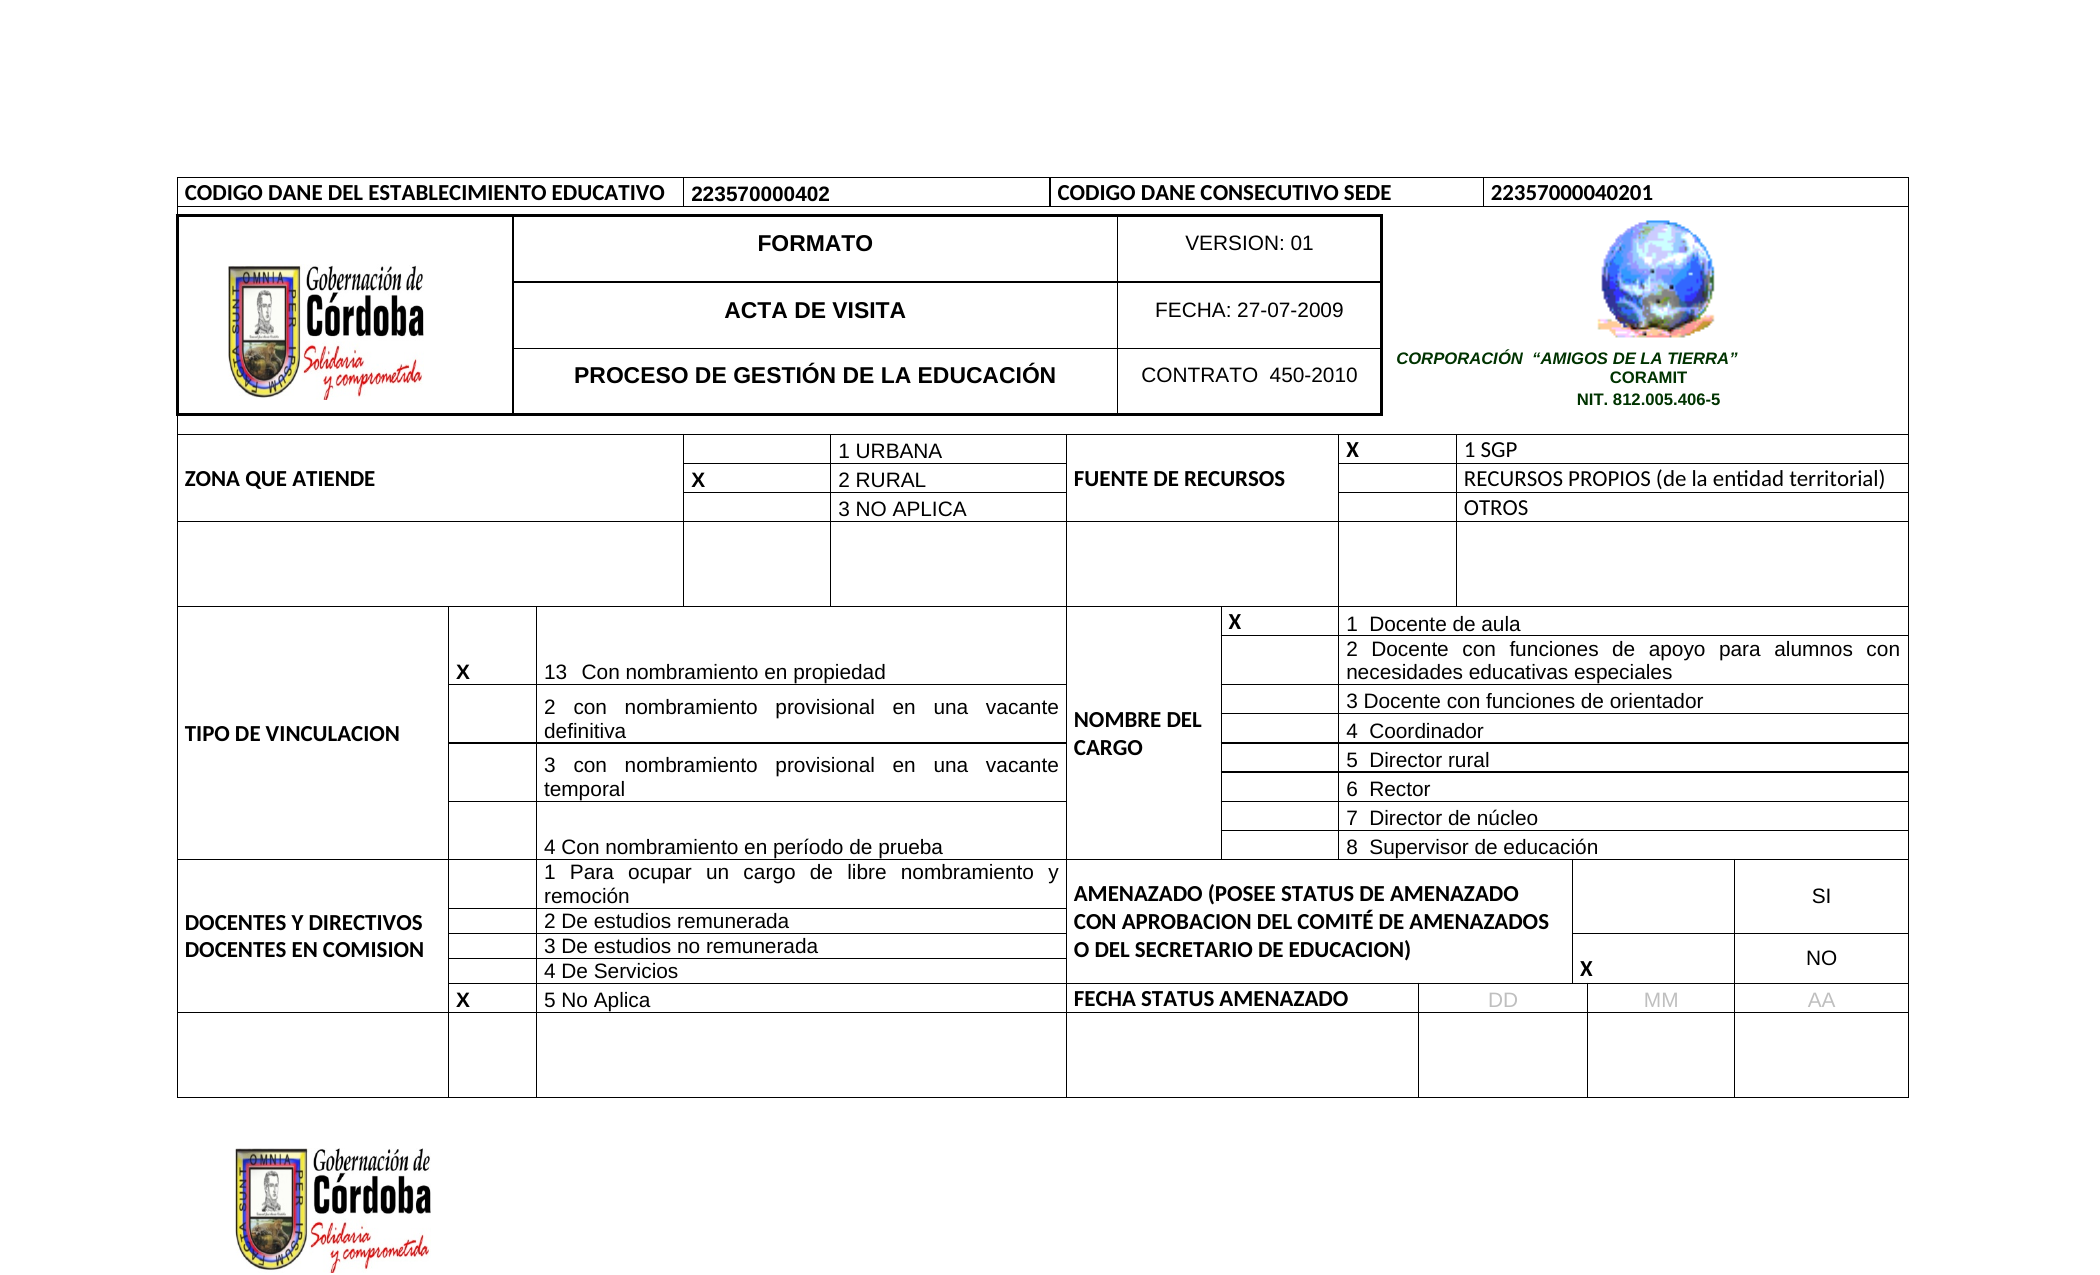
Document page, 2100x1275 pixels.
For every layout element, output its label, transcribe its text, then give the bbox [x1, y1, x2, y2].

table_cell X [1339, 435, 1456, 463]
table_cell MM [1588, 984, 1734, 1012]
table_cell FUENTE DE RECURSOS [1067, 435, 1338, 521]
table_cell [1457, 522, 1908, 606]
table_cell AA [1735, 984, 1908, 1012]
table_cell [1339, 493, 1456, 521]
table_cell 8 Supervisor de educación [1339, 831, 1908, 859]
table_cell 5 No Aplica [537, 984, 1066, 1012]
table_cell 1 URBANA [831, 435, 1066, 463]
table_cell [449, 1013, 536, 1097]
table_cell X [449, 607, 536, 684]
table_cell 3 De estudios no remunerada [537, 934, 1066, 958]
table_cell X [1573, 934, 1734, 983]
table_cell 3 Docente con funciones de orientador [1339, 685, 1908, 713]
table_cell X [449, 984, 536, 1012]
table_cell 1 Docente de aula [1339, 607, 1908, 635]
table_cell [1419, 1013, 1587, 1097]
table_cell OTROS [1457, 493, 1908, 521]
picture [228, 264, 424, 399]
table_cell [1067, 1013, 1418, 1097]
table_cell 1 Para ocupar un cargo de libre nombramiento y remoción [537, 860, 1066, 908]
table_cell X [1222, 607, 1338, 635]
table_cell [1222, 744, 1338, 771]
table_cell [178, 522, 683, 606]
table_cell 5 Director rural [1339, 744, 1908, 771]
table_cell [684, 522, 830, 606]
table_cell [449, 934, 536, 958]
table_cell Con nombramiento en propiedad [537, 607, 1066, 684]
table_cell CORPORACIÓN “AMIGOS DE LA TIERRA” CORAMIT NIT. 812.005.406-5 [178, 207, 1908, 434]
table_cell AMENAZADO (POSEE STATUS DE AMENAZADO CON APROBACION DEL COMITÉ DE AMENAZADOS O DEL SECRETARIO DE EDUCACION) [1067, 860, 1572, 983]
table_cell 4 Coordinador [1339, 714, 1908, 742]
table_cell 6 Rector [1339, 773, 1908, 801]
table_cell 22357000040201 [1484, 178, 1908, 206]
table_cell [1222, 802, 1338, 829]
table_cell 4 Con nombramiento en período de prueba [537, 802, 1066, 859]
table_cell [1222, 773, 1338, 801]
table_cell [1339, 522, 1456, 606]
table_cell SI [1735, 860, 1908, 933]
table_cell [831, 522, 1066, 606]
table_cell NOMBRE DEL CARGO [1067, 607, 1221, 859]
table_cell [449, 685, 536, 742]
table_cell 2 De estudios remunerada [537, 909, 1066, 933]
table_cell [1222, 636, 1338, 684]
table_cell CODIGO DANE DEL ESTABLECIMIENTO EDUCATIVO [178, 178, 683, 206]
table_cell [1339, 464, 1456, 492]
table_cell [449, 802, 536, 859]
table_cell [684, 493, 830, 521]
table_cell [537, 1013, 1066, 1097]
table_cell ZONA QUE ATIENDE [178, 435, 683, 521]
table_cell 223570000402 [684, 178, 1049, 206]
table_cell DD [1419, 984, 1587, 1012]
table_cell DOCENTES Y DIRECTIVOS DOCENTES EN COMISION [178, 860, 448, 1012]
table_cell NO [1735, 934, 1908, 983]
table_cell [1588, 1013, 1734, 1097]
table_cell [1735, 1013, 1908, 1097]
table_cell 4 De Servicios [537, 959, 1066, 983]
table_cell 3 NO APLICA [831, 493, 1066, 521]
table_cell [178, 1013, 448, 1097]
table_cell [1222, 714, 1338, 742]
table_cell 2 RURAL [831, 464, 1066, 492]
table_cell 1 SGP [1457, 435, 1908, 463]
table_cell FECHA STATUS AMENAZADO [1067, 984, 1418, 1012]
picture [235, 1148, 431, 1272]
table_cell [449, 959, 536, 983]
table_cell 3 con nombramiento provisional en una vacante temporal [537, 744, 1066, 801]
table_cell 2 con nombramiento provisional en una vacante definitiva [537, 685, 1066, 742]
table_cell 2 Docente con funciones de apoyo para alumnos con necesidades educativas especiales [1339, 636, 1908, 684]
table_cell X [684, 464, 830, 492]
table_cell [1067, 522, 1338, 606]
table_cell [684, 435, 830, 463]
table_cell CODIGO DANE CONSECUTIVO SEDE [1051, 178, 1483, 206]
table_cell [1222, 685, 1338, 713]
table_cell [449, 744, 536, 801]
table_cell RECURSOS PROPIOS (de la entidad territorial) [1457, 464, 1908, 492]
table_cell [449, 909, 536, 933]
table_cell 7 Director de núcleo [1339, 802, 1908, 829]
table_cell [1573, 860, 1734, 933]
picture [1587, 215, 1722, 346]
table_cell TIPO DE VINCULACION [178, 607, 448, 859]
table_cell [449, 860, 536, 908]
table_cell [1222, 831, 1338, 859]
